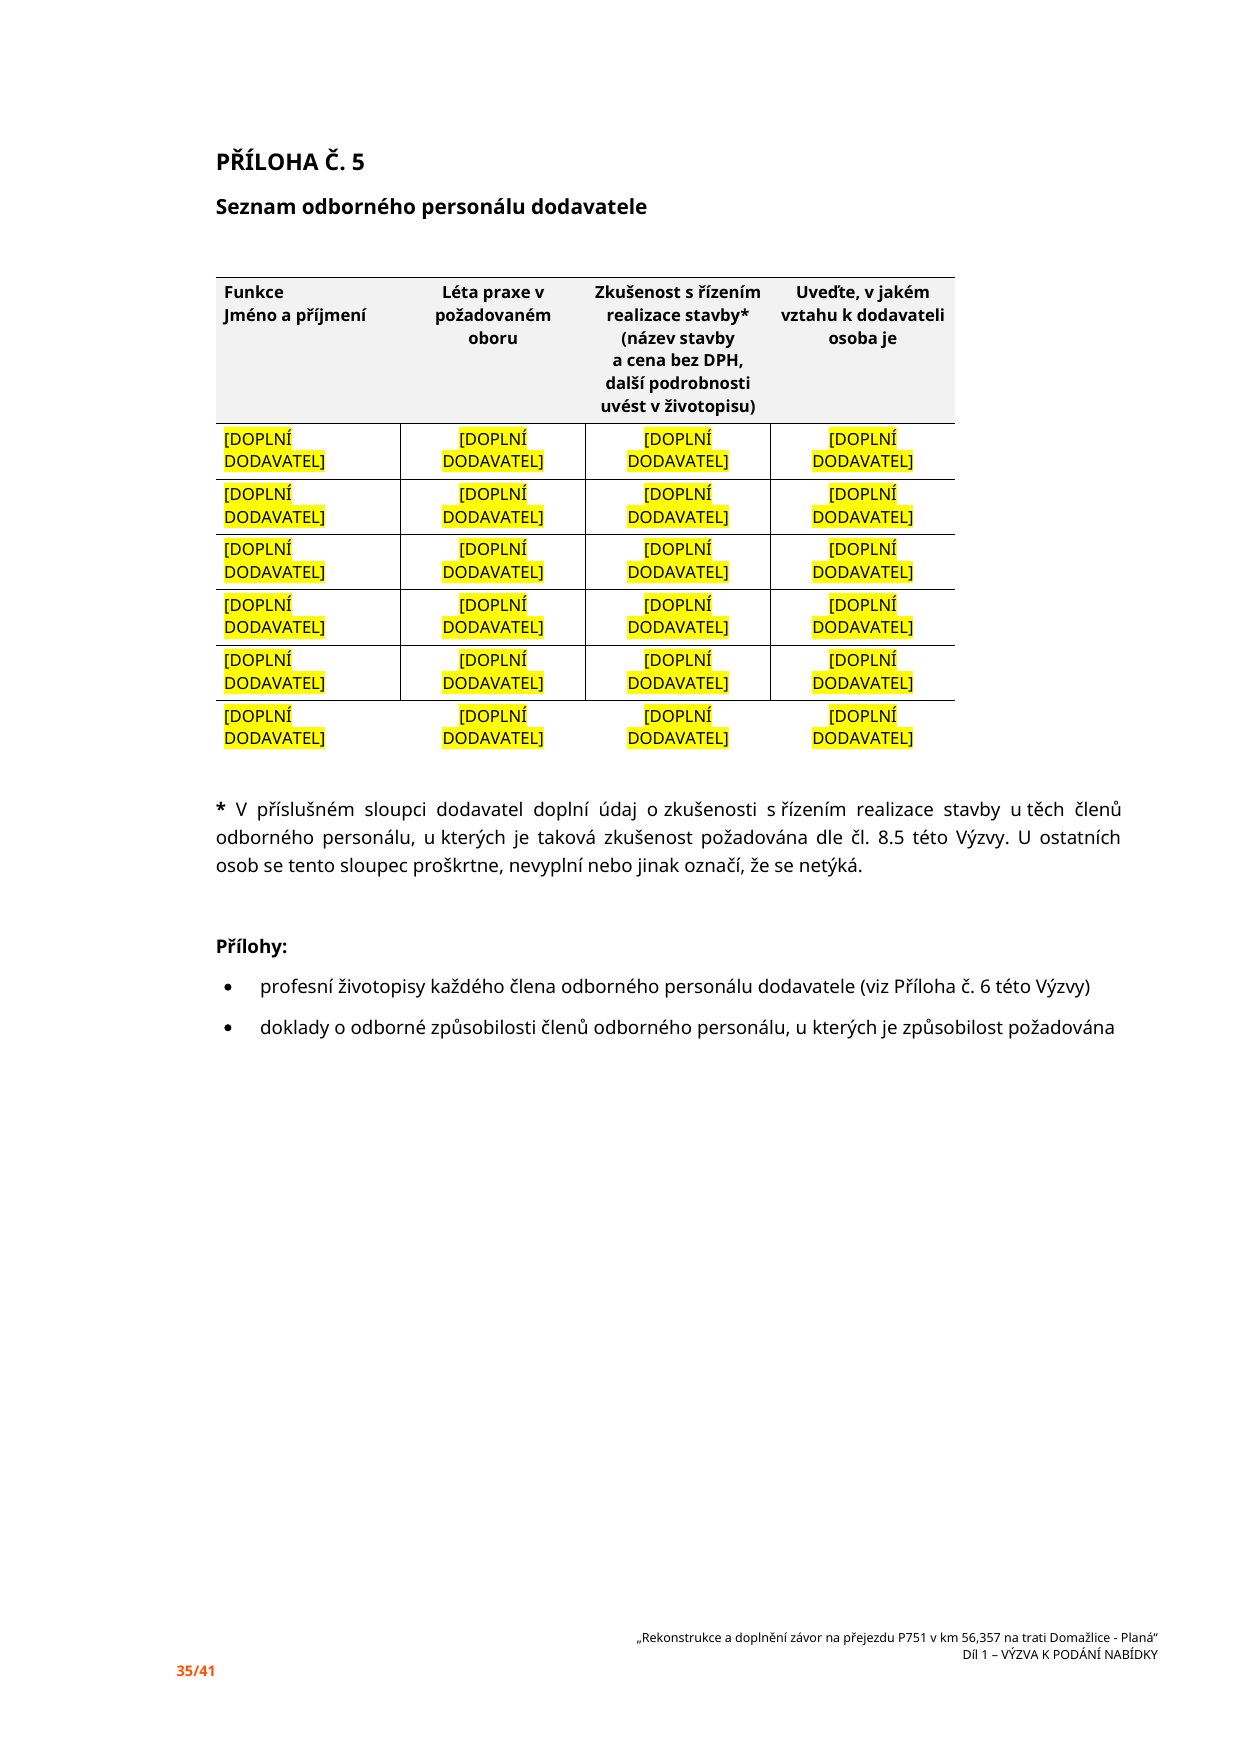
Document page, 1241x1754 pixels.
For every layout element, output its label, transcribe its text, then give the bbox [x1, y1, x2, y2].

text Příloha č. 5 [216, 146, 1122, 177]
table_header Léta praxe v požadovaném oboru [401, 278, 585, 423]
table_cell [DOPLNÍ DODAVATEL] [216, 590, 400, 645]
table_cell [DOPLNÍ DODAVATEL] [586, 646, 770, 700]
table_cell [DOPLNÍ DODAVATEL] [771, 535, 955, 589]
table_cell [DOPLNÍ DODAVATEL] [586, 590, 770, 645]
table_cell [DOPLNÍ DODAVATEL] [216, 480, 400, 534]
text * V příslušném sloupci dodavatel doplní údaj o zkušenosti s řízením realizace stavby u těch členů odborného personálu, u kterých je taková zkušenost požadována dle čl. 8.5 této Výzvy. U ostatních osob se tento sloupec proškrtne, nevyplní nebo jinak označí, že se netýká. [216, 796, 1122, 878]
table_cell [DOPLNÍ DODAVATEL] [401, 701, 585, 756]
table_header Uveďte, v jakém vztahu k dodavateli osoba je [770, 278, 955, 423]
table_cell [DOPLNÍ DODAVATEL] [585, 701, 770, 756]
text Seznam odborného personálu dodavatele [216, 192, 1122, 221]
table_cell [DOPLNÍ DODAVATEL] [216, 424, 400, 478]
table_cell [DOPLNÍ DODAVATEL] [401, 535, 585, 589]
table_header Zkušenost s řízením realizace stavby* (název stavby a cena bez DPH, další podrobnosti uvést v životopisu) [585, 278, 770, 423]
table_cell [DOPLNÍ DODAVATEL] [216, 535, 400, 589]
table_cell [DOPLNÍ DODAVATEL] [586, 535, 770, 589]
table_cell [DOPLNÍ DODAVATEL] [771, 480, 955, 534]
text Přílohy: [216, 933, 1122, 959]
table_cell [DOPLNÍ DODAVATEL] [771, 424, 955, 478]
table_header Funkce Jméno a příjmení [216, 278, 401, 423]
table_cell [DOPLNÍ DODAVATEL] [771, 646, 955, 700]
text doklady o odborné způsobilosti členů odborného personálu, u kterých je způsobilost požadována [224, 1014, 1122, 1040]
table_cell [DOPLNÍ DODAVATEL] [401, 590, 585, 645]
table_cell [DOPLNÍ DODAVATEL] [216, 701, 401, 756]
table_cell [DOPLNÍ DODAVATEL] [401, 424, 585, 478]
table_cell [DOPLNÍ DODAVATEL] [401, 480, 585, 534]
table_cell [DOPLNÍ DODAVATEL] [586, 480, 770, 534]
table_cell [DOPLNÍ DODAVATEL] [216, 646, 400, 700]
table_cell [DOPLNÍ DODAVATEL] [771, 590, 955, 645]
text profesní životopisy každého člena odborného personálu dodavatele (viz Příloha č. 6 této Výzvy) [224, 974, 1122, 999]
table_cell [DOPLNÍ DODAVATEL] [401, 646, 585, 700]
table_cell [DOPLNÍ DODAVATEL] [770, 701, 955, 756]
table_cell [DOPLNÍ DODAVATEL] [586, 424, 770, 478]
